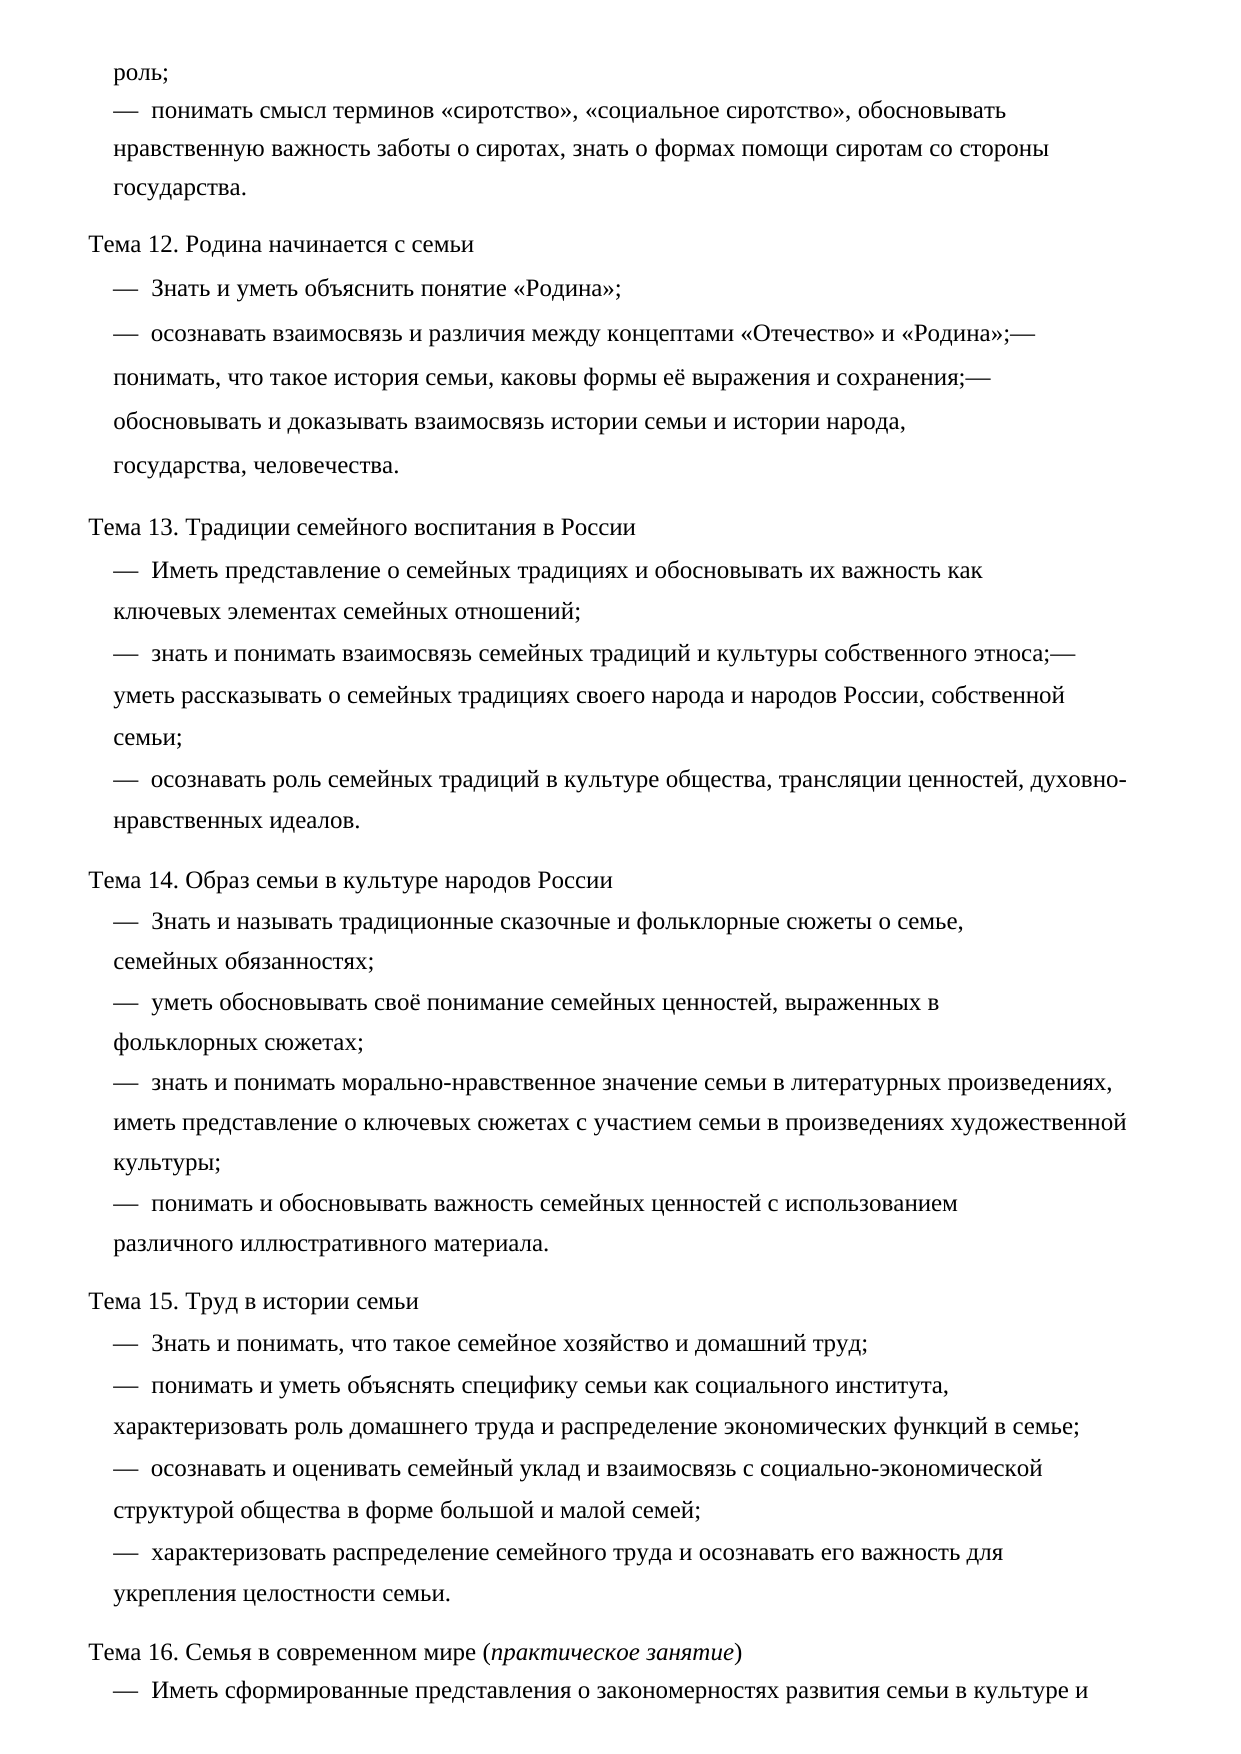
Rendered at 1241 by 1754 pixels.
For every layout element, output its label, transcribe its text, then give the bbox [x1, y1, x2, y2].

list понимать смысл терминов «сиротство», «социальное сиротство», обосновывать нравственную важность заботы о сиротах, знать о формах помощи сиротам со стороны государства. [113, 95, 1163, 200]
list Знать и называть традиционные сказочные и фольклорные сюжеты о семье, семейных обязанностях; [113, 906, 1075, 975]
text Тема 12. Родина начинается с семьи [88, 229, 1184, 258]
text Тема 16. Семья в современном мире (практическое занятие) [88, 1637, 1184, 1666]
list понимать и обосновывать важность семейных ценностей с использованием различного иллюстративного материала. [113, 1188, 1084, 1257]
text роль; [113, 57, 1184, 85]
list осознавать роль семейных традиций в культуре общества, трансляции ценностей, духовно- нравственных идеалов. [113, 764, 1129, 834]
text Тема 15. Труд в истории семьи [88, 1286, 1184, 1315]
list осознавать взаимосвязь и различия между концептами «Отечество» и «Родина»;— понимать, что такое история семьи, каковы формы её выражения и сохранения;— обосновывать и доказывать взаимосвязь истории семьи и истории народа, государства, человечества. [113, 318, 1045, 478]
list знать и понимать взаимосвязь семейных традиций и культуры собственного этноса;— уметь рассказывать о семейных традициях своего народа и народов России, собственной семьи; [113, 638, 1075, 750]
list Знать и уметь объяснить понятие «Родина»; [113, 273, 1184, 302]
text Тема 14. Образ семьи в культуре народов России [88, 866, 1184, 894]
list осознавать и оценивать семейный уклад и взаимосвязь с социально-экономической структурой общества в форме большой и малой семей; [113, 1453, 1044, 1524]
list Знать и понимать, что такое семейное хозяйство и домашний труд; [113, 1328, 1184, 1357]
list уметь обосновывать своё понимание семейных ценностей, выраженных в фольклорных сюжетах; [113, 987, 1090, 1056]
list Иметь сформированные представления о закономерностях развития семьи в культуре и [113, 1675, 1184, 1704]
list знать и понимать морально-нравственное значение семьи в литературных произведениях, иметь представление о ключевых сюжетах с участием семьи в произведениях художественной культуры; [113, 1067, 1128, 1176]
list характеризовать распределение семейного труда и осознавать его важность для укрепления целостности семьи. [113, 1537, 1132, 1607]
text Тема 13. Традиции семейного воспитания в России [88, 512, 1184, 541]
list понимать и уметь объяснять специфику семьи как социального института, характеризовать роль домашнего труда и распределение экономических функций в семье; [113, 1370, 1129, 1440]
list Иметь представление о семейных традициях и обосновывать их важность как ключевых элементах семейных отношений; [113, 555, 1097, 625]
